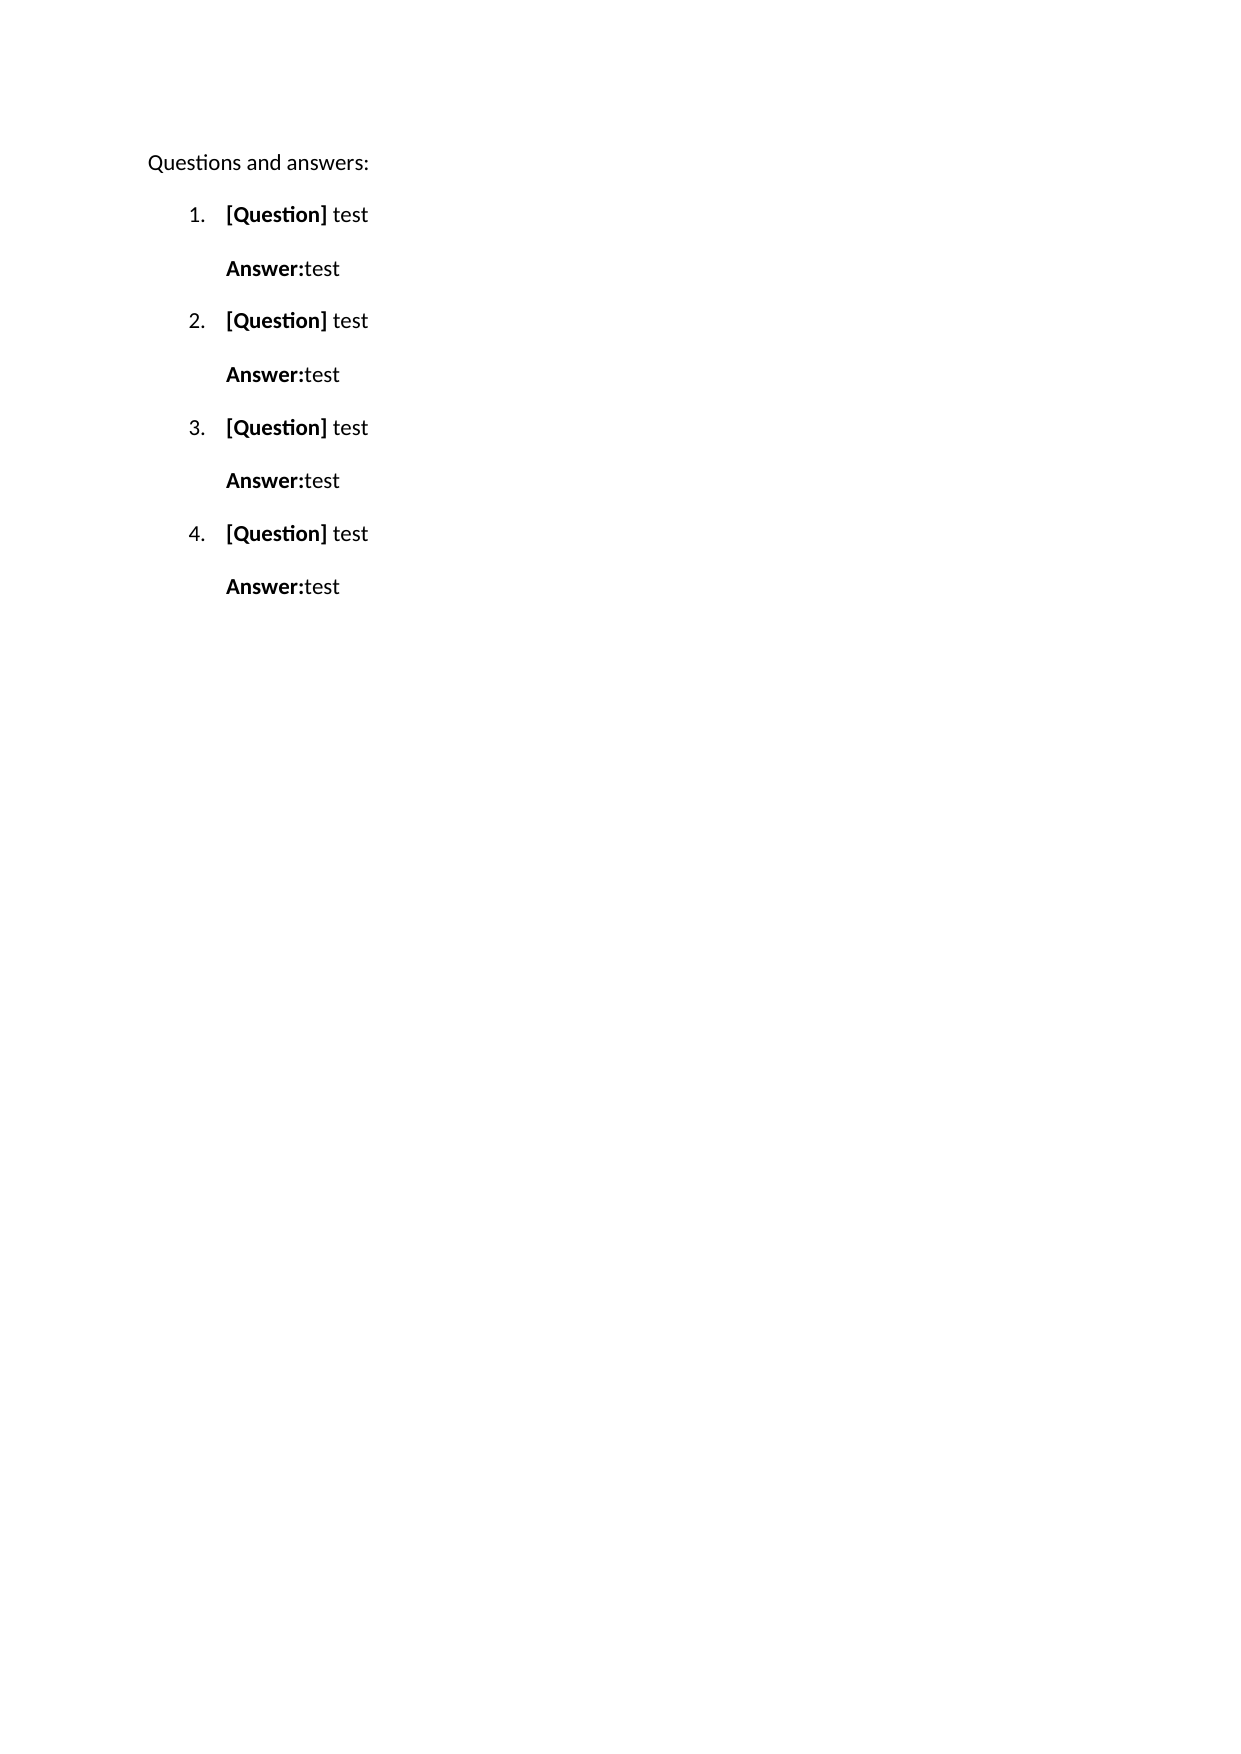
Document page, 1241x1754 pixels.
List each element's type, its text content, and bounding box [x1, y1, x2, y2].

text Answer:test [226, 360, 1093, 388]
list [Question] test [188, 413, 1093, 441]
text Answer:test [226, 572, 1093, 600]
text Answer:test [226, 466, 1093, 494]
text Questions and answers: [148, 148, 1093, 176]
list [Question] test [188, 201, 1093, 229]
list [Question] test [188, 307, 1093, 335]
list [Question] test [188, 519, 1093, 547]
text Answer:test [226, 254, 1093, 282]
